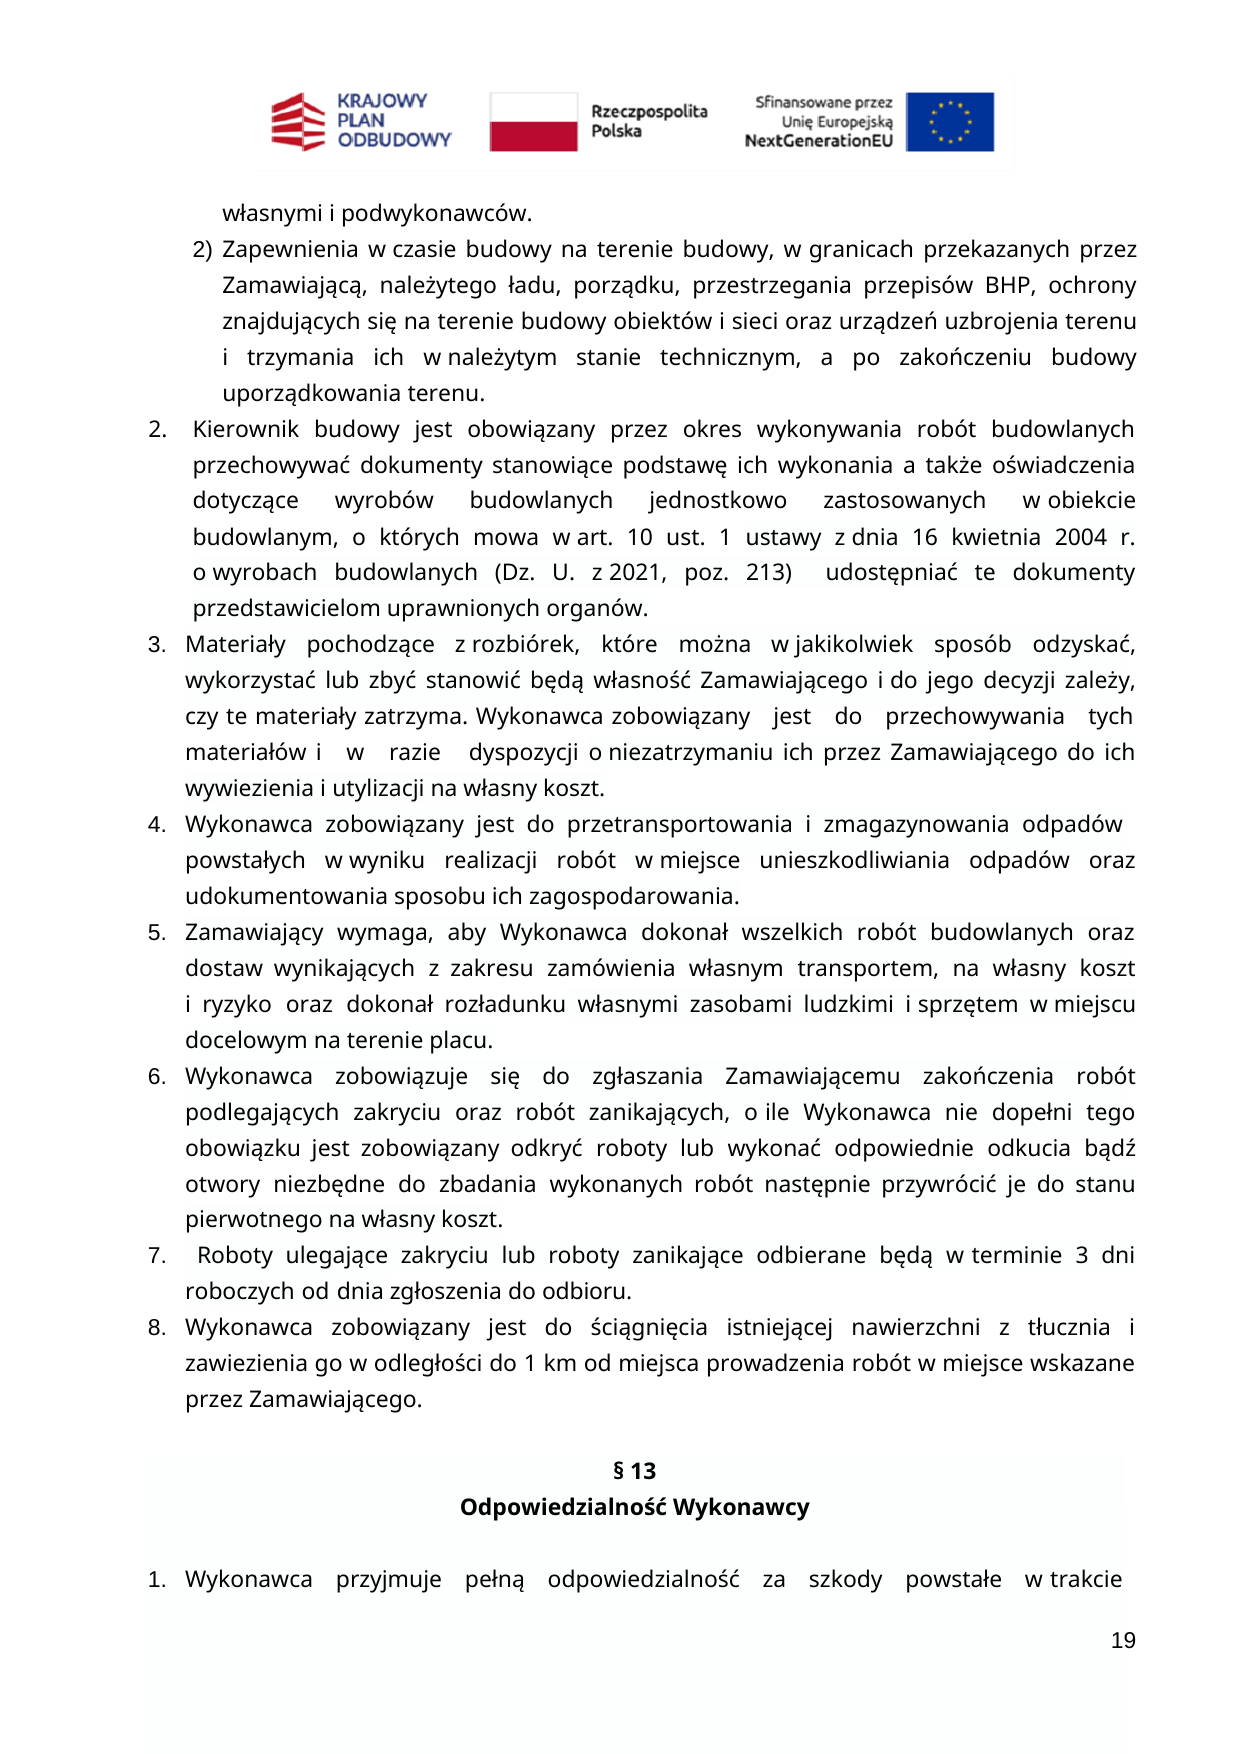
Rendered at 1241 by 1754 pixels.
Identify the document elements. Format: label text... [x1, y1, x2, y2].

list Materiały pochodzące z rozbiórek, które można w jakikolwiek sposób odzyskać, wykorzystać lub zbyć stanowić będą własność Zamawiającego i do jego decyzji zależy, czy te materiały zatrzyma. Wykonawca zobowiązany jest do przechowywania tych materiałów i w razie dyspozycji o niezatrzymaniu ich przez Zamawiającego do ich wywiezienia i utylizacji na własny koszt. [148, 628, 1136, 803]
list Kierownik budowy jest obowiązany przez okres wykonywania robót budowlanych przechowywać dokumenty stanowiące podstawę ich wykonania a także oświadczenia dotyczące wyrobów budowlanych jednostkowo zastosowanych w obiekcie budowlanym, o których mowa w art. 10 ust. 1 ustawy z dnia 16 kwietnia 2004 r. o wyrobach budowlanych (Dz. U. z 2021, poz. 213) udostępniać te dokumenty przedstawicielom uprawnionych organów. [148, 413, 1136, 623]
text § 13 [145, 1455, 1124, 1486]
subtitle Odpowiedzialność Wykonawcy [145, 1491, 1124, 1522]
list Wykonania całego zadania robót budowlanych siłami własnymi lub siłami własnymi i podwykonawców. [192, 197, 1138, 228]
list Wykonawca zobowiązuje się do zgłaszania Zamawiającemu zakończenia robót podlegających zakryciu oraz robót zanikających, o ile Wykonawca nie dopełni tego obowiązku jest zobowiązany odkryć roboty lub wykonać odpowiednie odkucia bądź otwory niezbędne do zbadania wykonanych robót następnie przywrócić je do stanu pierwotnego na własny koszt. [148, 1060, 1136, 1235]
list Roboty ulegające zakryciu lub roboty zanikające odbierane będą w terminie 3 dni roboczych od dnia zgłoszenia do odbioru. [148, 1239, 1136, 1307]
list Zapewnienia w czasie budowy na terenie budowy, w granicach przekazanych przez Zamawiającą, należytego ładu, porządku, przestrzegania przepisów BHP, ochrony znajdujących się na terenie budowy obiektów i sieci oraz urządzeń uzbrojenia terenu i trzymania ich w należytym stanie technicznym, a po zakończeniu budowy uporządkowania terenu. [192, 233, 1138, 408]
list Wykonawca zobowiązany jest do ściągnięcia istniejącej nawierzchni z tłucznia i zawiezienia go w odległości do 1 km od miejsca prowadzenia robót w miejsce wskazane przez Zamawiającego. [148, 1311, 1136, 1414]
picture [254, 73, 1016, 171]
list Wykonawca zobowiązany jest do przetransportowania i zmagazynowania odpadów powstałych w wyniku realizacji robót w miejsce unieszkodliwiania odpadów oraz udokumentowania sposobu ich zagospodarowania. [148, 808, 1136, 911]
list Zamawiający wymaga, aby Wykonawca dokonał wszelkich robót budowlanych oraz dostaw wynikających z zakresu zamówienia własnym transportem, na własny koszt i ryzyko oraz dokonał rozładunku własnymi zasobami ludzkimi i sprzętem w miejscu docelowym na terenie placu. [148, 916, 1136, 1055]
